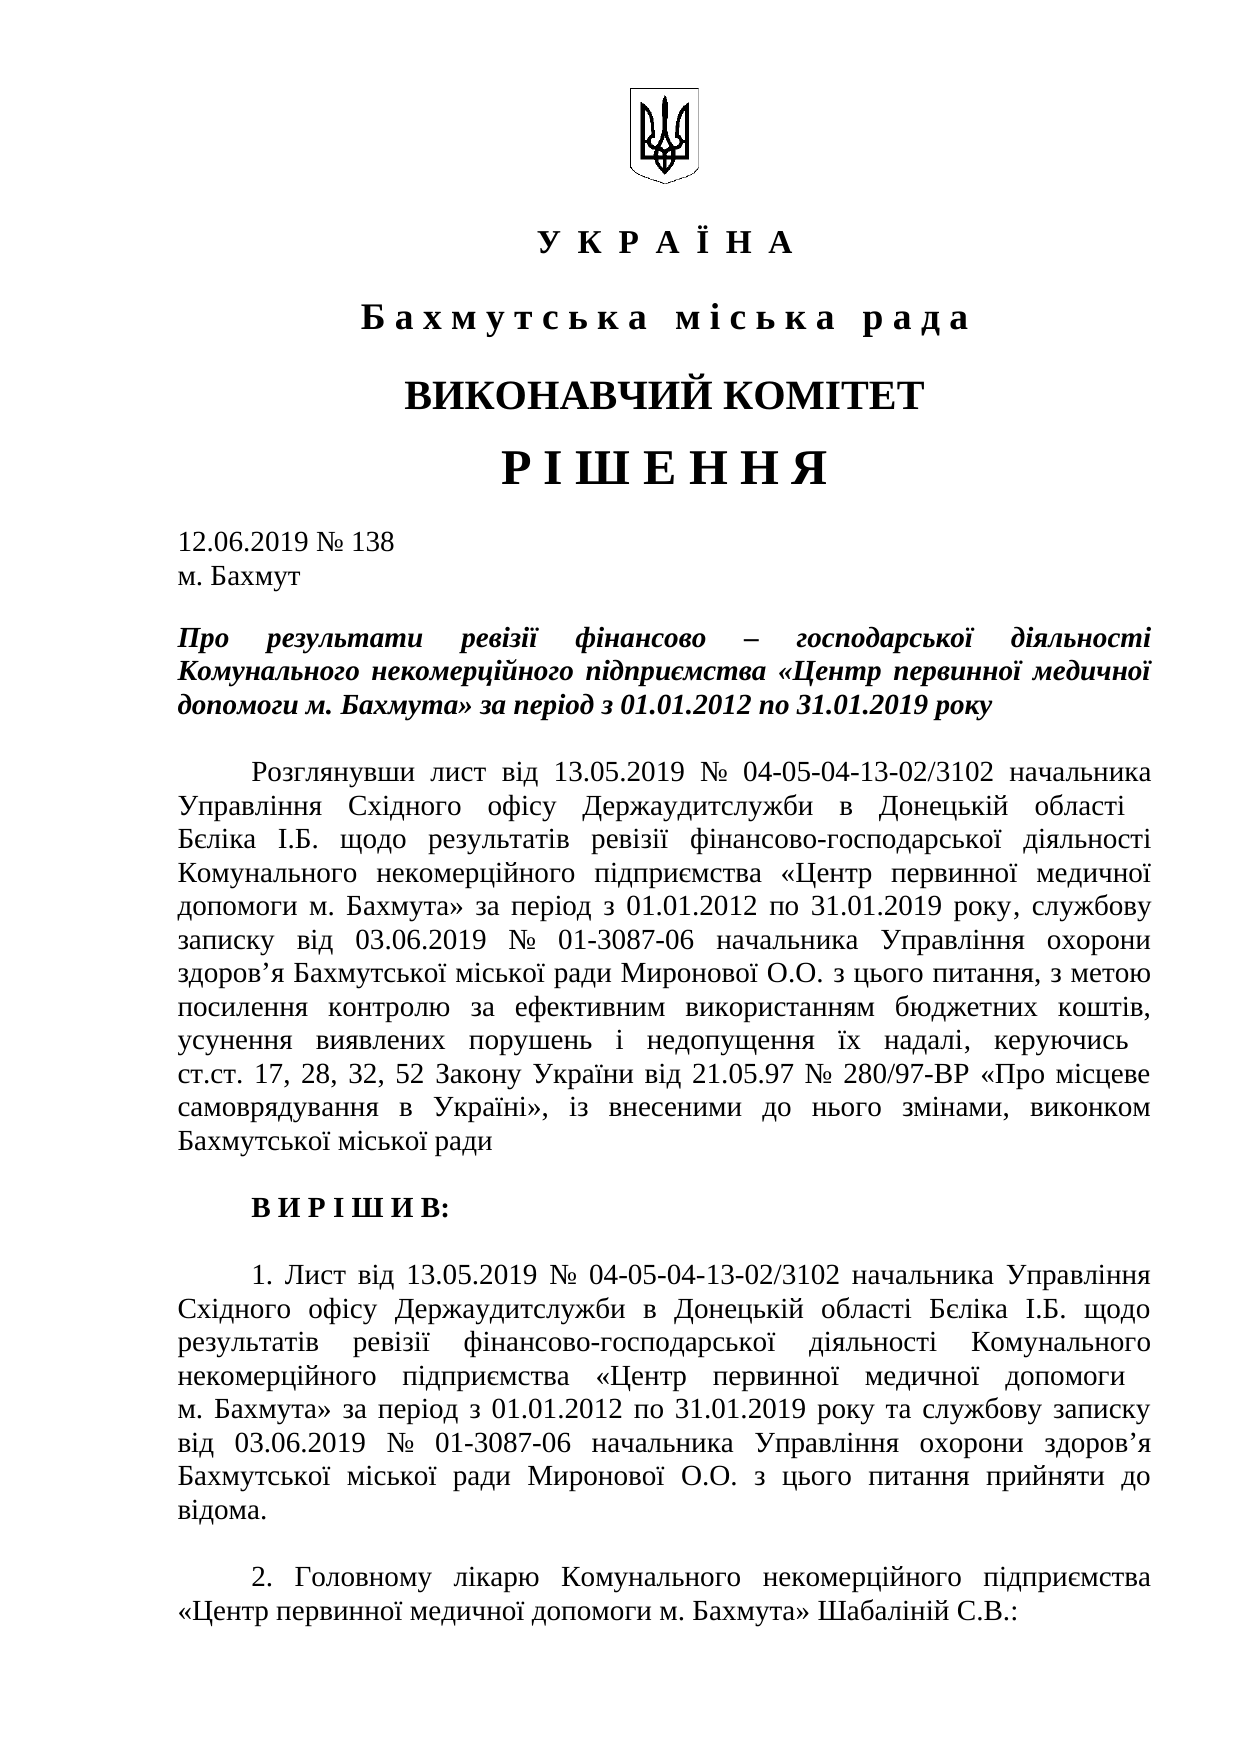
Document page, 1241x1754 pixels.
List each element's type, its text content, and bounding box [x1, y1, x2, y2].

text В И Р І Ш И В: [177, 1190, 1152, 1224]
text м. Бахмут [177, 558, 1152, 591]
text Б а х м у т с ь к а м і с ь к а р а д а [177, 294, 1152, 337]
text Про результати ревізії фінансово – господарської діяльності Комунального некомерційного підприємства «Центр первинної медичної допомоги м. Бахмута» за період з 01.01.2012 по 31.01.2019 року [177, 620, 1152, 721]
text ВИКОНАВЧИЙ КОМІТЕТ [177, 371, 1152, 419]
text 1. Лист від 13.05.2019 № 04-05-04-13-02/3102 начальника Управління Східного офісу Держаудитслужби в Донецькій області Бєліка І.Б. щодо результатів ревізії фінансово-господарської діяльності Комунального некомерційного підприємства «Центр первинної медичної допомоги м. Бахмута» за період з 01.01.2012 по 31.01.2019 року та службову записку від 03.06.2019 № 01-3087-06 начальника Управління охорони здоров’я Бахмутської міської ради Миронової О.О. з цього питання прийняти до відома. [177, 1257, 1152, 1526]
text Розглянувши лист від 13.05.2019 № 04-05-04-13-02/3102 начальника Управління Східного офісу Держаудитслужби в Донецькій області Бєліка І.Б. щодо результатів ревізії фінансово-господарської діяльності Комунального некомерційного підприємства «Центр первинної медичної допомоги м. Бахмута» за період з 01.01.2012 по 31.01.2019 року, службову записку від 03.06.2019 № 01-3087-06 начальника Управління охорони здоров’я Бахмутської міської ради Миронової О.О. з цього питання, з метою посилення контролю за ефективним використанням бюджетних коштів, усунення виявлених порушень і недопущення їх надалі, керуючись ст.ст. 17, 28, 32, 52 Закону України від 21.05.97 № 280/97-ВР «Про місцеве самоврядування в Україні», із внесеними до нього змінами, виконком Бахмутської міської ради [177, 754, 1152, 1157]
text 12.06.2019 № 138 [177, 524, 1152, 558]
text Р І Ш Е Н Н Я [177, 438, 1152, 495]
text У К Р А Ї Н А [177, 222, 1152, 261]
picture [630, 88, 699, 184]
text 2. Головному лікарю Комунального некомерційного підприємства «Центр первинної медичної допомоги м. Бахмута» Шабаліній С.В.: [177, 1559, 1152, 1626]
